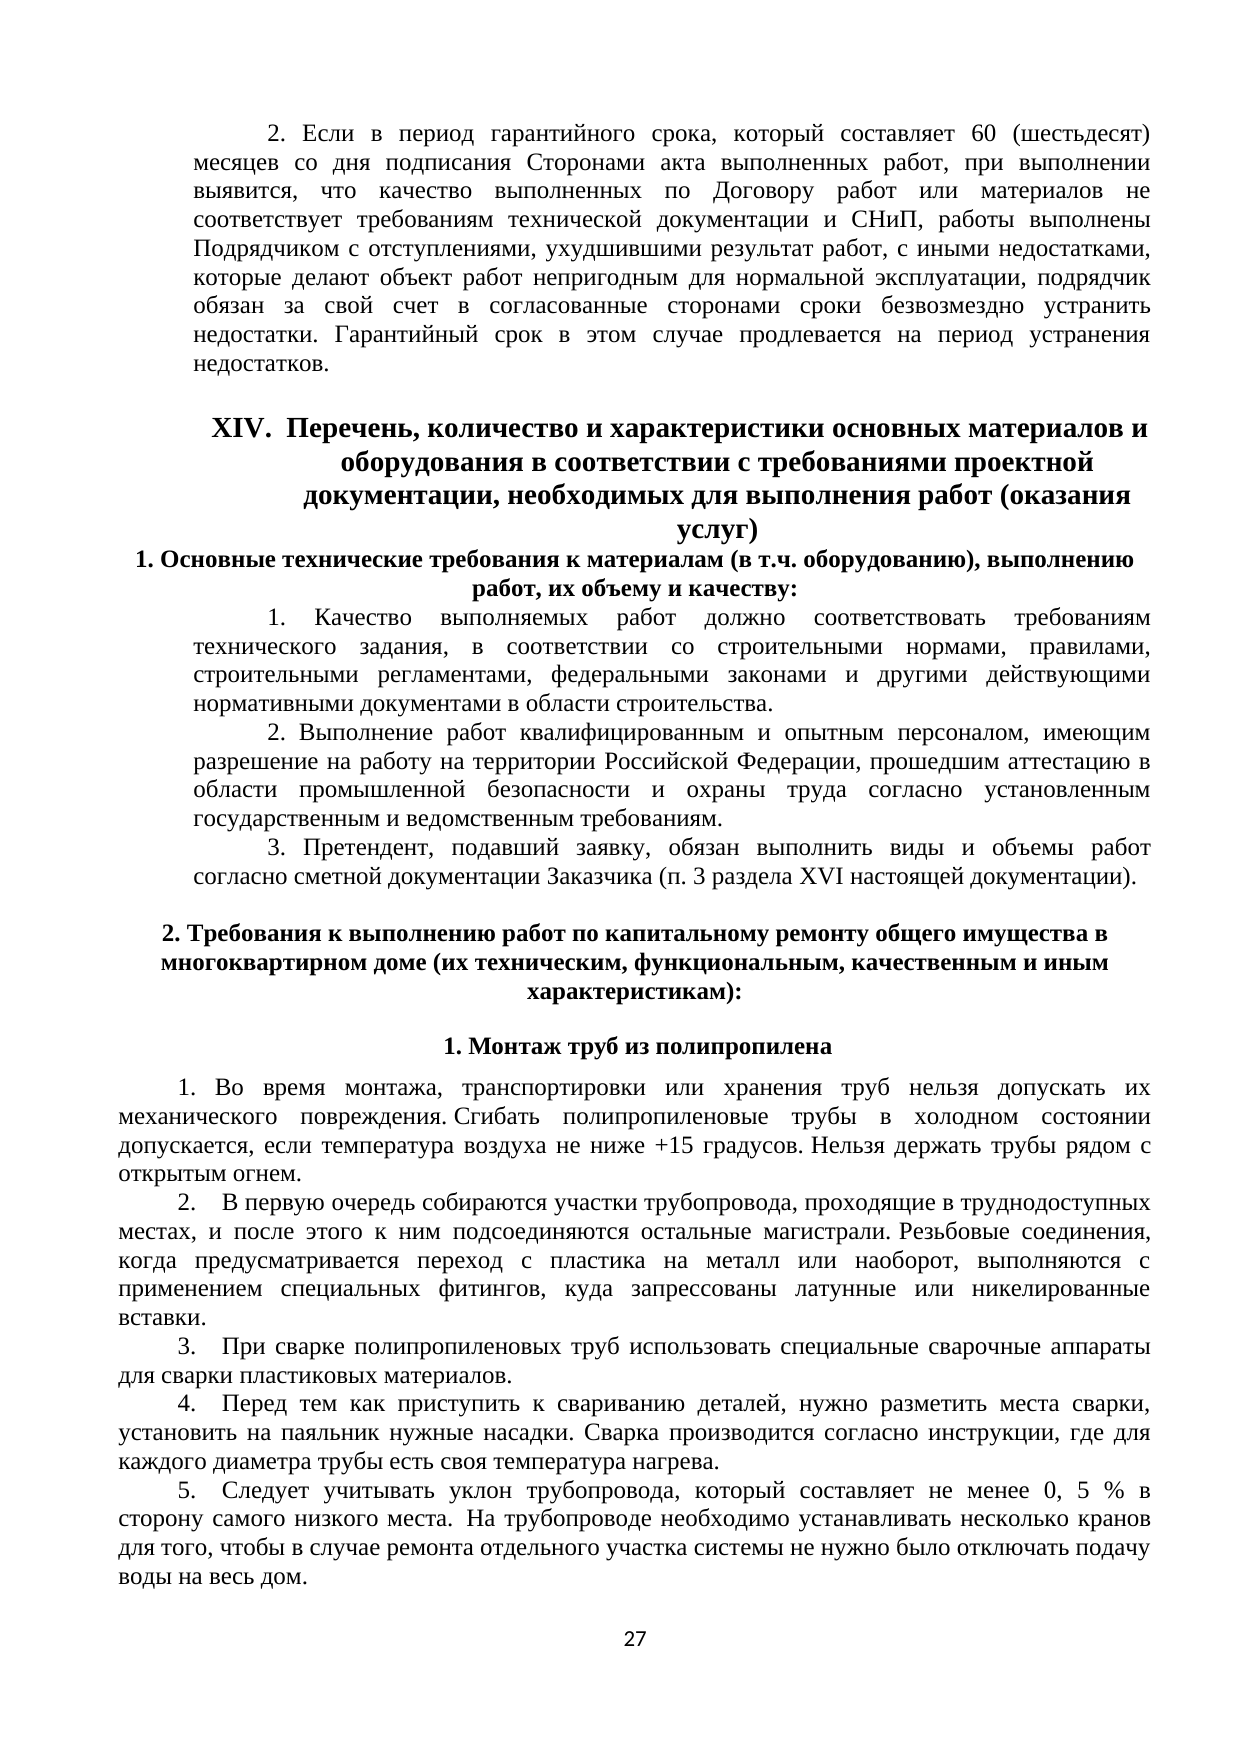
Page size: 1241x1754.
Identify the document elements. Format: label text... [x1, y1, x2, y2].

list При сварке полипропиленовых труб использовать специальные сварочные аппараты для сварки пластиковых материалов. [118, 1331, 1152, 1388]
list Перечень, количество и характеристики основных материалов и оборудования в соответствии с требованиями проектной документации, необходимых для выполнения работ (оказания услуг) [208, 410, 1152, 544]
list Перед тем как приступить к свариванию деталей, нужно разметить места сварки, установить на паяльник нужные насадки. Сварка производится согласно инструкции, где для каждого диаметра трубы есть своя температура нагрева. [118, 1388, 1152, 1475]
list Следует учитывать уклон трубопровода, который составляет не менее 0, 5 % в сторону самого низкого места. На трубопроводе необходимо устанавливать несколько кранов для того, чтобы в случае ремонта отдельного участка системы не нужно было отключать подачу воды на весь дом. [118, 1475, 1152, 1590]
text 1. Качество выполняемых работ должно соответствовать требованиям технического задания, в соответствии со строительными нормами, правилами, строительными регламентами, федеральными законами и другими действующими нормативными документами в области строительства. [193, 602, 1152, 717]
text 2. Если в период гарантийного срока, который составляет 60 (шестьдесят) месяцев со дня подписания Сторонами акта выполненных работ, при выполнении выявится, что качество выполненных по Договору работ или материалов не соответствует требованиям технической документации и СНиП, работы выполнены Подрядчиком с отступлениями, ухудшившими результат работ, с иными недостатками, которые делают объект работ непригодным для нормальной эксплуатации, подрядчик обязан за свой счет в согласованные сторонами сроки безвозмездно устранить недостатки. Гарантийный срок в этом случае продлевается на период устранения недостатков. [193, 118, 1152, 377]
list 1. Основные технические требования к материалам (в т.ч. оборудованию), выполнению работ, их объему и качеству: [118, 544, 1152, 602]
list Во время монтажа, транспортировки или хранения труб нельзя допускать их механического повреждения. Сгибать полипропиленовые трубы в холодном состоянии допускается, если температура воздуха не ниже +15 градусов. Нельзя держать трубы рядом с открытым огнем. [118, 1072, 1152, 1187]
text 2. Выполнение работ квалифицированным и опытным персоналом, имеющим разрешение на работу на территории Российской Федерации, прошедшим аттестацию в области промышленной безопасности и охраны труда согласно установленным государственным и ведомственным требованиям. [193, 717, 1152, 832]
text 2. Требования к выполнению работ по капитальному ремонту общего имущества в многоквартирном доме (их техническим, функциональным, качественным и иным характеристикам): [118, 918, 1152, 1004]
subtitle 1. Монтаж труб из полипропилена [443, 1031, 1152, 1060]
list В первую очередь собираются участки трубопровода, проходящие в труднодоступных местах, и после этого к ним подсоединяются остальные магистрали. Резьбовые соединения, когда предусматривается переход с пластика на металл или наоборот, выполняются с применением специальных фитингов, куда запрессованы латунные или никелированные вставки. [118, 1187, 1152, 1331]
text 3. Претендент, подавший заявку, обязан выполнить виды и объемы работ согласно сметной документации Заказчика (п. 3 раздела XVI настоящей документации). [193, 832, 1152, 889]
